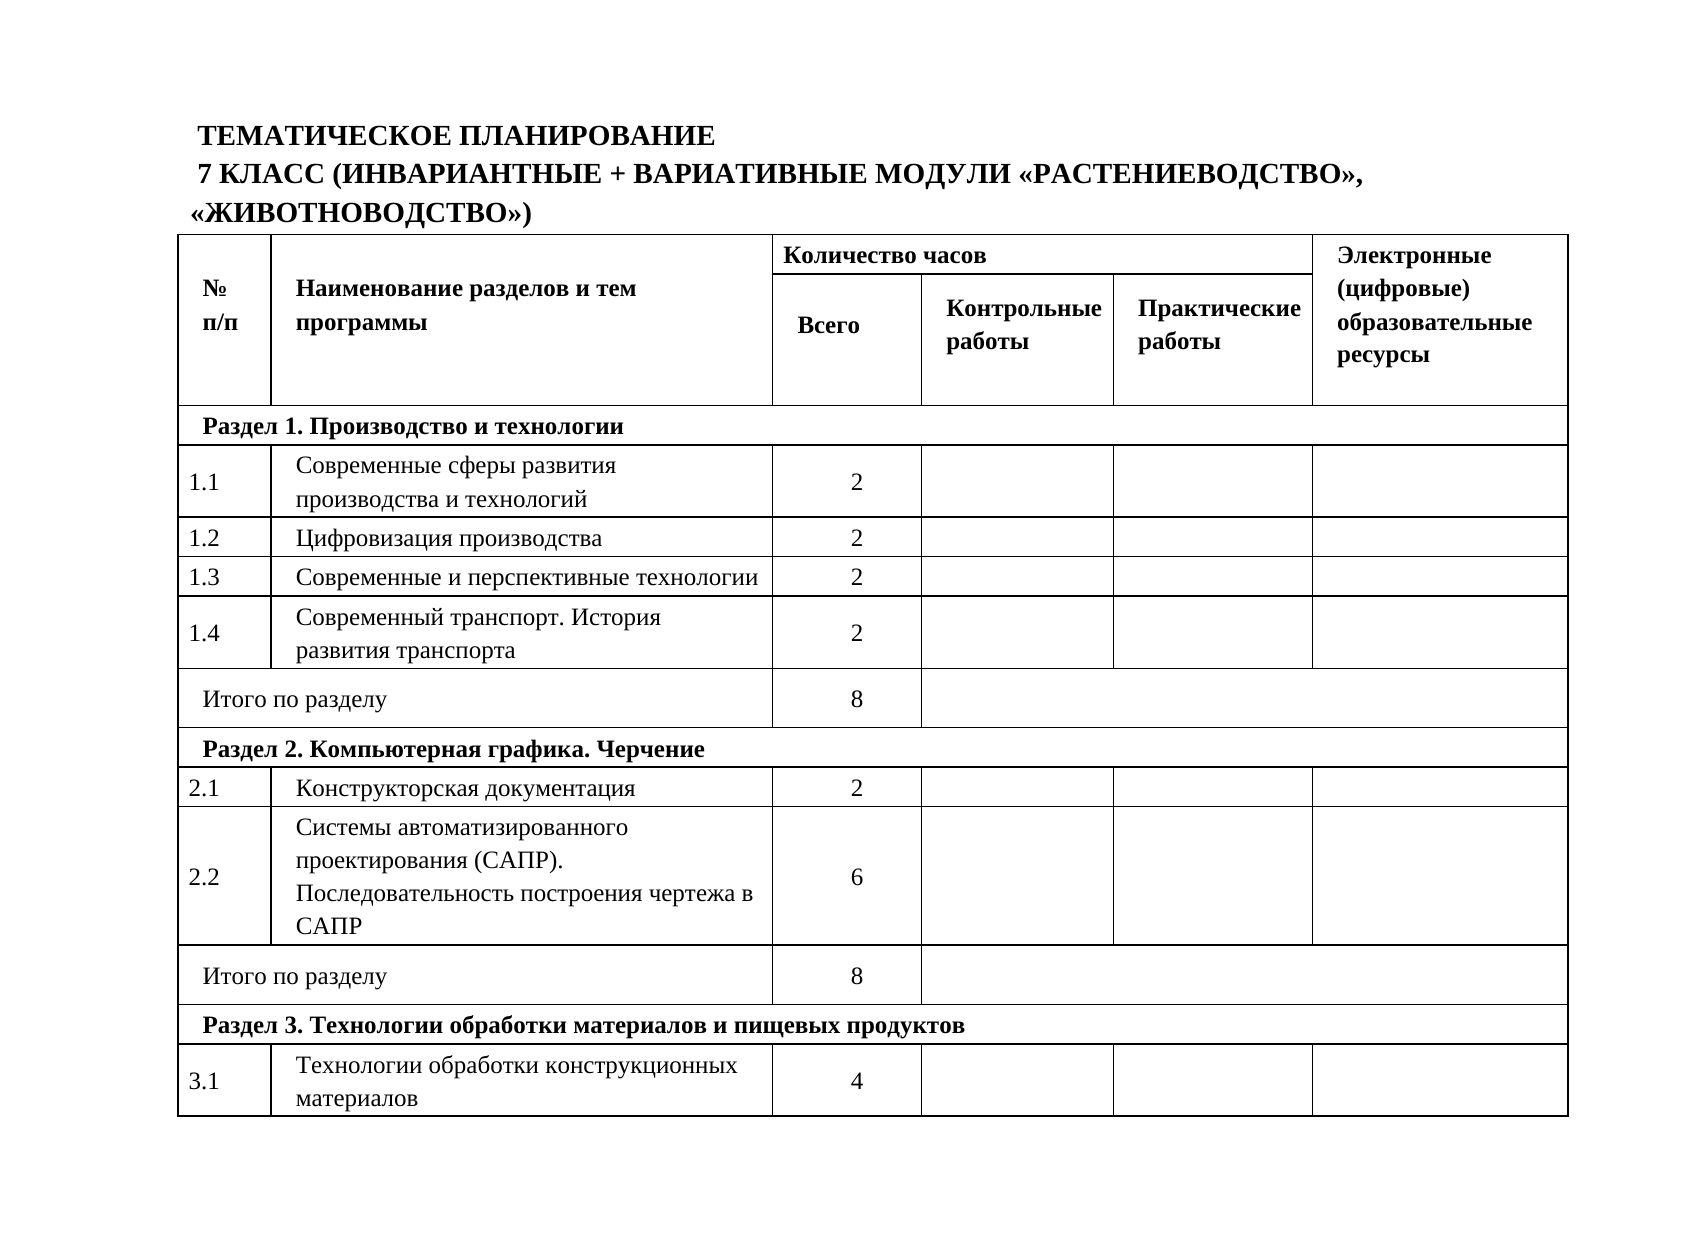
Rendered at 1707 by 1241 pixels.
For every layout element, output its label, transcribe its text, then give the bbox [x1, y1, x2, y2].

table_cell Раздел 1. Производство и технологии [179, 406, 1567, 444]
table_cell [922, 807, 1113, 944]
table_cell Цифровизация производства [272, 518, 772, 556]
table_cell [1313, 597, 1567, 667]
table_header Количество часов [773, 235, 1312, 273]
table_cell 8 [773, 669, 921, 727]
table_cell [1114, 807, 1312, 944]
table_cell [922, 446, 1113, 516]
table_header Электронные (цифровые) образовательные ресурсы [1313, 235, 1567, 404]
table_cell [922, 1045, 1113, 1115]
table_cell 2 [773, 446, 921, 516]
table_cell Современные сферы развития производства и технологий [272, 446, 772, 516]
table_cell 2 [773, 557, 921, 595]
table_cell 8 [773, 946, 921, 1003]
table_cell [922, 946, 1567, 1003]
table_cell [1313, 518, 1567, 556]
table_cell [1114, 597, 1312, 667]
table_cell [1114, 446, 1312, 516]
table_cell [1313, 557, 1567, 595]
table_cell [922, 557, 1113, 595]
table_cell [922, 518, 1113, 556]
table_cell 6 [773, 807, 921, 944]
table_cell Практические работы [1114, 275, 1312, 404]
table_cell [1114, 1045, 1312, 1115]
table_cell Современные и перспективные технологии [272, 557, 772, 595]
table_cell Раздел 2. Компьютерная графика. Черчение [179, 728, 1567, 766]
table_cell Технологии обработки конструкционных материалов [272, 1045, 772, 1115]
table_cell Современный транспорт. История развития транспорта [272, 597, 772, 667]
table_header № п/п [179, 235, 270, 404]
table_cell Конструкторская документация [272, 768, 772, 806]
table_cell Итого по разделу [179, 946, 772, 1003]
table_cell 4 [773, 1045, 921, 1115]
table_cell [922, 669, 1567, 727]
table_cell 2.1 [179, 768, 270, 806]
table_cell Контрольные работы [922, 275, 1113, 404]
table_cell 1.2 [179, 518, 270, 556]
table_cell Раздел 3. Технологии обработки материалов и пищевых продуктов [179, 1005, 1567, 1043]
table_cell [922, 768, 1113, 806]
table_cell 2 [773, 597, 921, 667]
table_cell [1114, 768, 1312, 806]
table_cell [1114, 518, 1312, 556]
table_cell [1313, 1045, 1567, 1115]
table_cell 1.3 [179, 557, 270, 595]
table_cell 3.1 [179, 1045, 270, 1115]
text 7 КЛАСС (ИНВАРИАНТНЫЕ + ВАРИАТИВНЫЕ МОДУЛИ «РАСТЕНИЕВОДСТВО», «ЖИВОТНОВОДСТВО») [190, 157, 1618, 229]
table_cell Системы автоматизированного проектирования (САПР). Последовательность построения чертежа в САПР [272, 807, 772, 944]
table_cell 2.2 [179, 807, 270, 944]
table_cell 1.4 [179, 597, 270, 667]
table_cell Итого по разделу [179, 669, 772, 727]
table_cell [1313, 768, 1567, 806]
text ТЕМАТИЧЕСКОЕ ПЛАНИРОВАНИЕ [190, 118, 1618, 152]
table_cell Всего [773, 275, 921, 404]
table_cell 1.1 [179, 446, 270, 516]
table_cell [1313, 807, 1567, 944]
table_cell [1114, 557, 1312, 595]
table_cell [1313, 446, 1567, 516]
table_cell 2 [773, 768, 921, 806]
table_header Наименование разделов и тем программы [272, 235, 772, 404]
table_cell [922, 597, 1113, 667]
table_cell 2 [773, 518, 921, 556]
